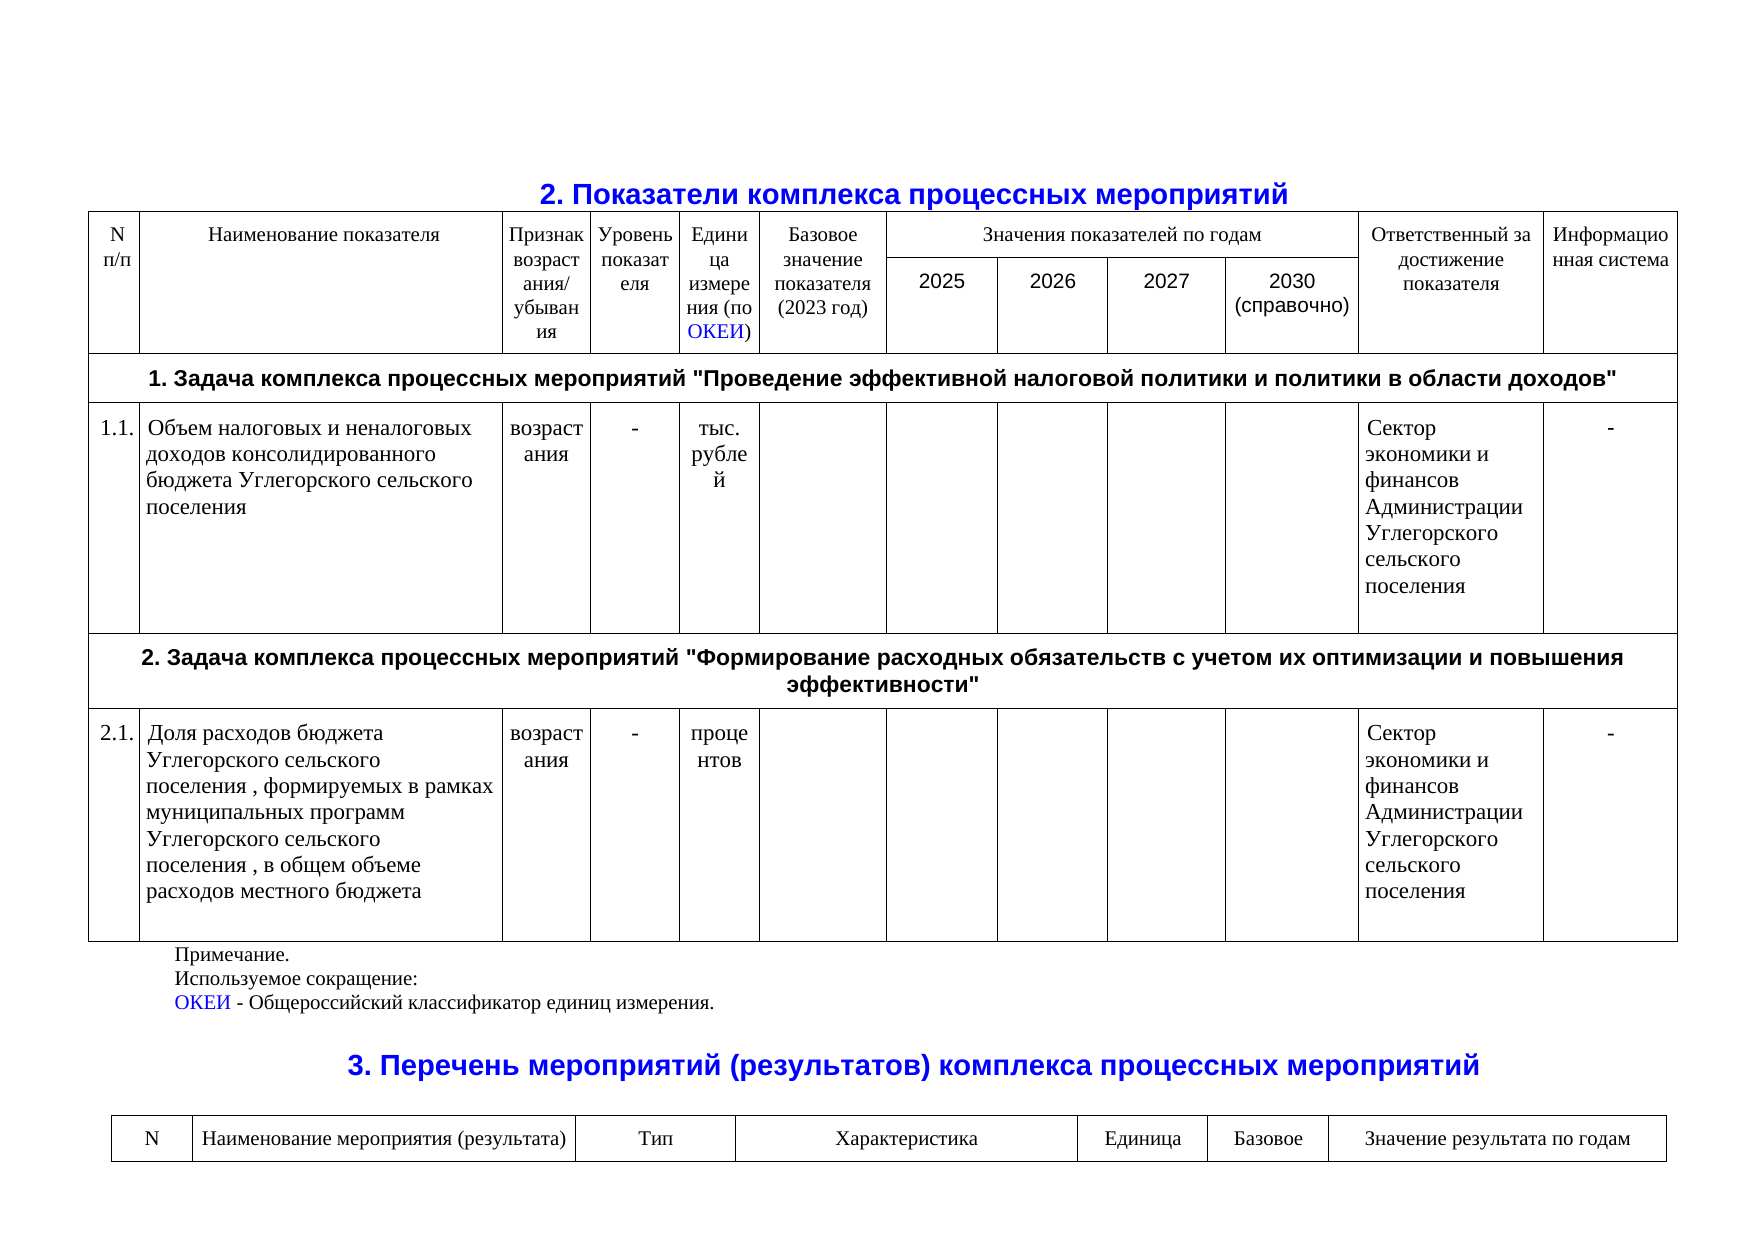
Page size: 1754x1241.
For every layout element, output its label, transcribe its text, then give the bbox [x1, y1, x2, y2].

table_cell 1. Задача комплекса процессных мероприятий "Проведение эффективной налоговой политики и политики в области доходов" [89, 354, 1677, 402]
table_cell [998, 403, 1107, 633]
table_cell [1226, 403, 1358, 633]
table_cell 2026 [998, 258, 1107, 353]
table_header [1078, 1116, 1207, 1161]
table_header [193, 1116, 575, 1161]
table_cell тыс. рублей [680, 403, 759, 633]
table_cell Доля расходов бюджета Углегорского сельского поселения , формируемых в рамках муниципальных программ Углегорского сельского поселения , в общем объеме расходов местного бюджета [140, 709, 502, 941]
table_header Значения показателей по годам [887, 212, 1358, 257]
table_cell 2. Задача комплекса процессных мероприятий "Формирование расходных обязательств с учетом их оптимизации и повышения эффективности" [89, 634, 1677, 708]
table_cell возрастания [503, 709, 590, 941]
table_header Характеристика [736, 1116, 1077, 1161]
table_header Единица измерения (по ОКЕИ) [680, 212, 759, 353]
text 2. Показатели комплекса процессных мероприятий [118, 177, 1636, 211]
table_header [1329, 1116, 1666, 1161]
table_cell [760, 709, 886, 941]
table_header Базовое значение показателя (2023 год) [760, 212, 886, 353]
table_header Наименование показателя [140, 212, 502, 353]
table_cell [760, 403, 886, 633]
table_header Уровень показателя [591, 212, 679, 353]
table_cell 1.1. [89, 403, 139, 633]
table_cell 2.1. [89, 709, 139, 941]
table_cell 2025 [887, 258, 997, 353]
table_header Информационная система [1544, 212, 1677, 353]
table_cell - [1544, 709, 1677, 941]
table_cell 2030 (справочно) [1226, 258, 1358, 353]
text Используемое сокращение: [118, 966, 1636, 990]
table_cell [1108, 403, 1225, 633]
table_header Базовое значение [1208, 1116, 1328, 1161]
table_cell [887, 709, 997, 941]
table_cell Сектор экономики и финансов Администрации Углегорского сельского поселения [1359, 403, 1543, 633]
table_header N п/п [89, 212, 139, 353]
table_cell Объем налоговых и неналоговых доходов консолидированного бюджета Углегорского сельского поселения [140, 403, 502, 633]
table_header Признак возрастания/ убывания [503, 212, 590, 353]
table_cell - [591, 709, 679, 941]
table_cell - [591, 403, 679, 633]
table_cell Сектор экономики и финансов Администрации Углегорского сельского поселения [1359, 709, 1543, 941]
table_cell 2027 [1108, 258, 1225, 353]
text Примечание. [118, 942, 1636, 966]
table_cell [1108, 709, 1225, 941]
table_cell [998, 709, 1107, 941]
table_header Ответственный за достижение показателя [1359, 212, 1543, 353]
table_header N п/п [112, 1116, 192, 1161]
text ОКЕИ - Общероссийский классификатор единиц измерения. [118, 990, 1636, 1014]
table_cell процентов [680, 709, 759, 941]
table_cell [1226, 709, 1358, 941]
text 3. Перечень мероприятий (результатов) комплекса процессных мероприятий [118, 1048, 1636, 1081]
table_cell возрастания [503, 403, 590, 633]
table_cell [887, 403, 997, 633]
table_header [576, 1116, 735, 1161]
table_cell - [1544, 403, 1677, 633]
